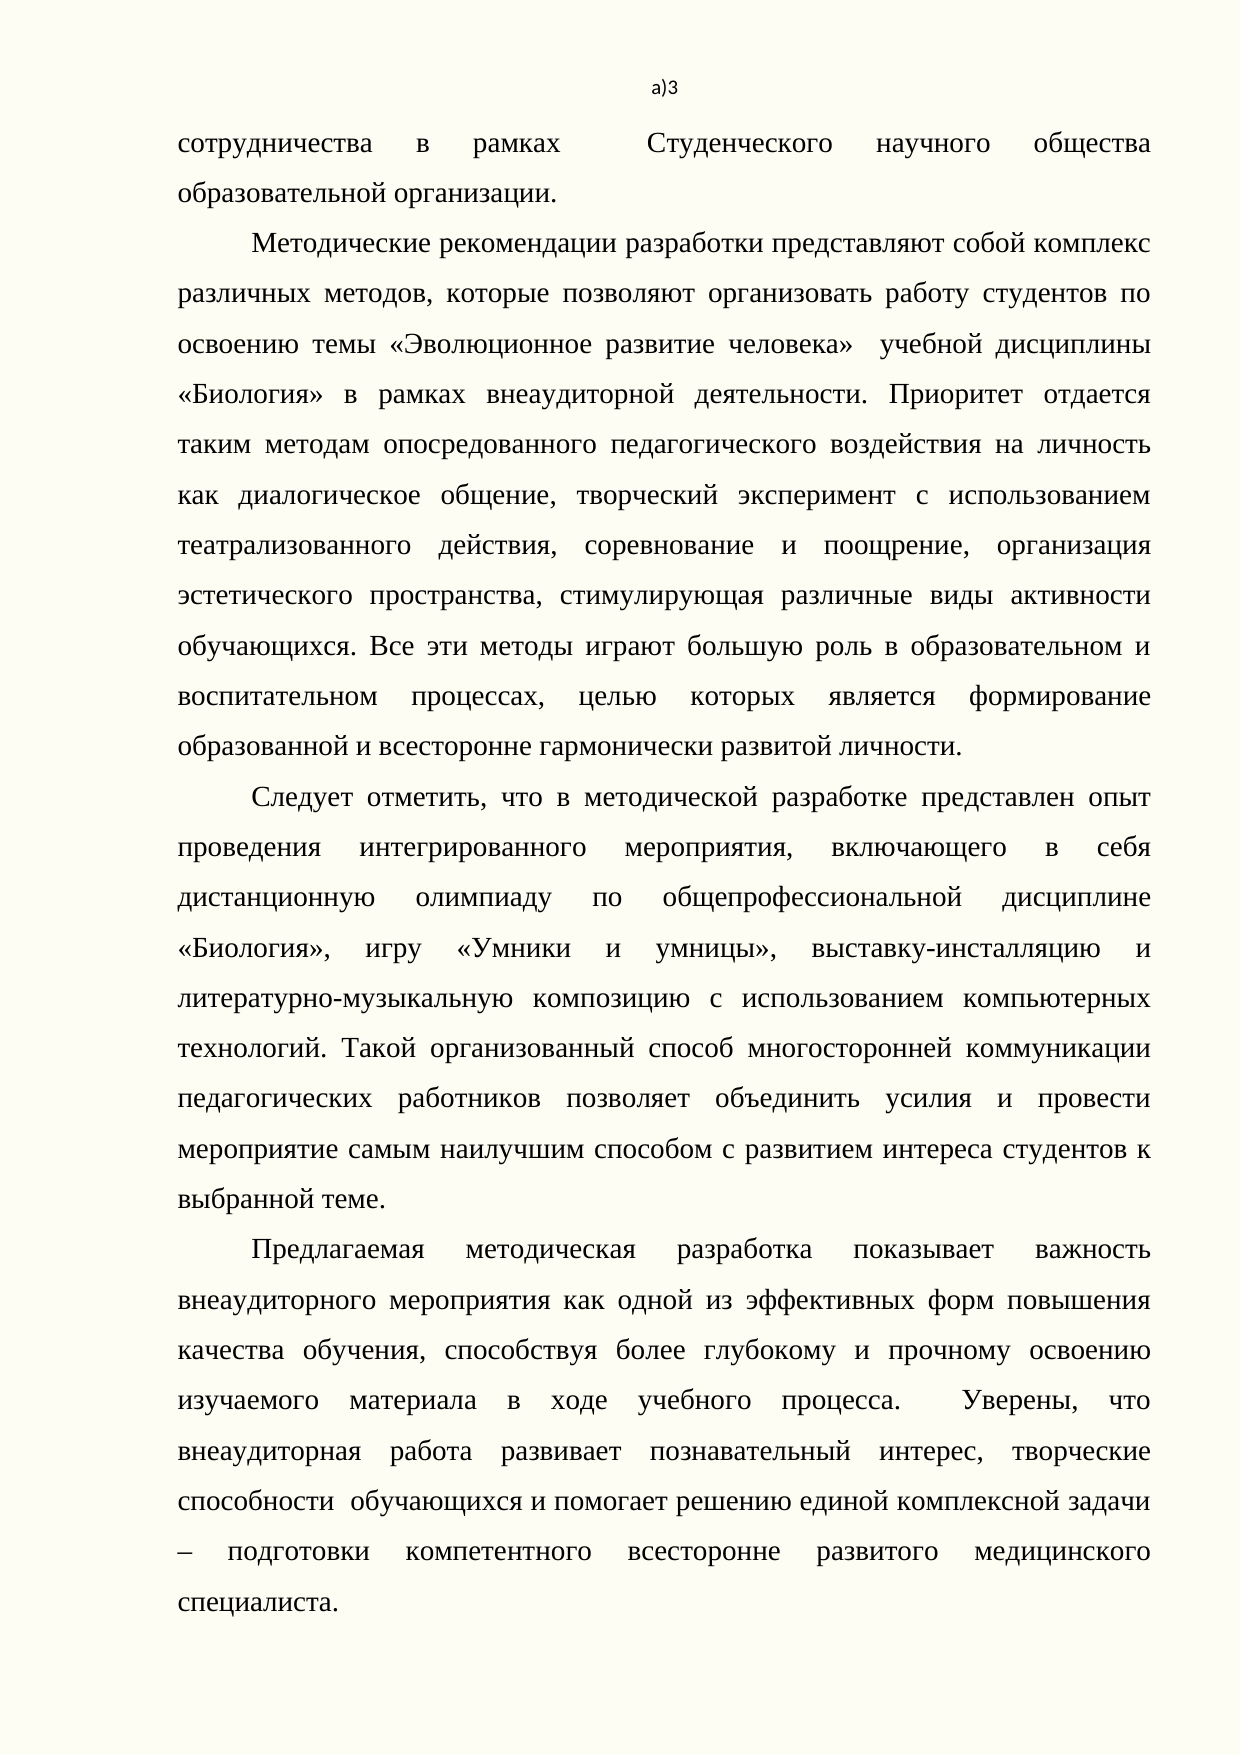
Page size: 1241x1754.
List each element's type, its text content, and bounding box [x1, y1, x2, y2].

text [177, 125, 1152, 208]
text Методические рекомендации разработки представляют собой комплекс различных методов, которые позволяют организовать работу студентов по освоению темы «Эволюционное развитие человека» учебной дисциплины «Биология» в рамках внеаудиторной деятельности. Приоритет отдается таким методам опосредованного педагогического воздействия на личность как диалогическое общение, творческий эксперимент с использованием театрализованного действия, соревнование и поощрение, организация эстетического пространства, стимулирующая различные виды активности обучающихся. Все эти методы играют большую роль в образовательном и воспитательном процессах, целью которых является формирование образованной и всесторонне гармонически развитой личности. [177, 225, 1152, 762]
text Предлагаемая методическая разработка показывает важность внеаудиторного мероприятия как одной из эффективных форм повышения качества обучения, способствуя более глубокому и прочному освоению изучаемого материала в ходе учебного процесса. Уверены, что внеаудиторная работа развивает познавательный интерес, творческие способности обучающихся и помогает решению единой комплексной задачи – подготовки компетентного всесторонне развитого медицинского специалиста. [177, 1232, 1152, 1617]
text Следует отметить, что в методической разработке представлен опыт проведения интегрированного мероприятия, включающего в себя дистанционную олимпиаду по общепрофессиональной дисциплине «Биология», игру «Умники и умницы», выставку-инсталляцию и литературно-музыкальную композицию с использованием компьютерных технологий. Такой организованный способ многосторонней коммуникации педагогических работников позволяет объединить усилия и провести мероприятие самым наилучшим способом с развитием интереса студентов к выбранной теме. [177, 779, 1152, 1215]
